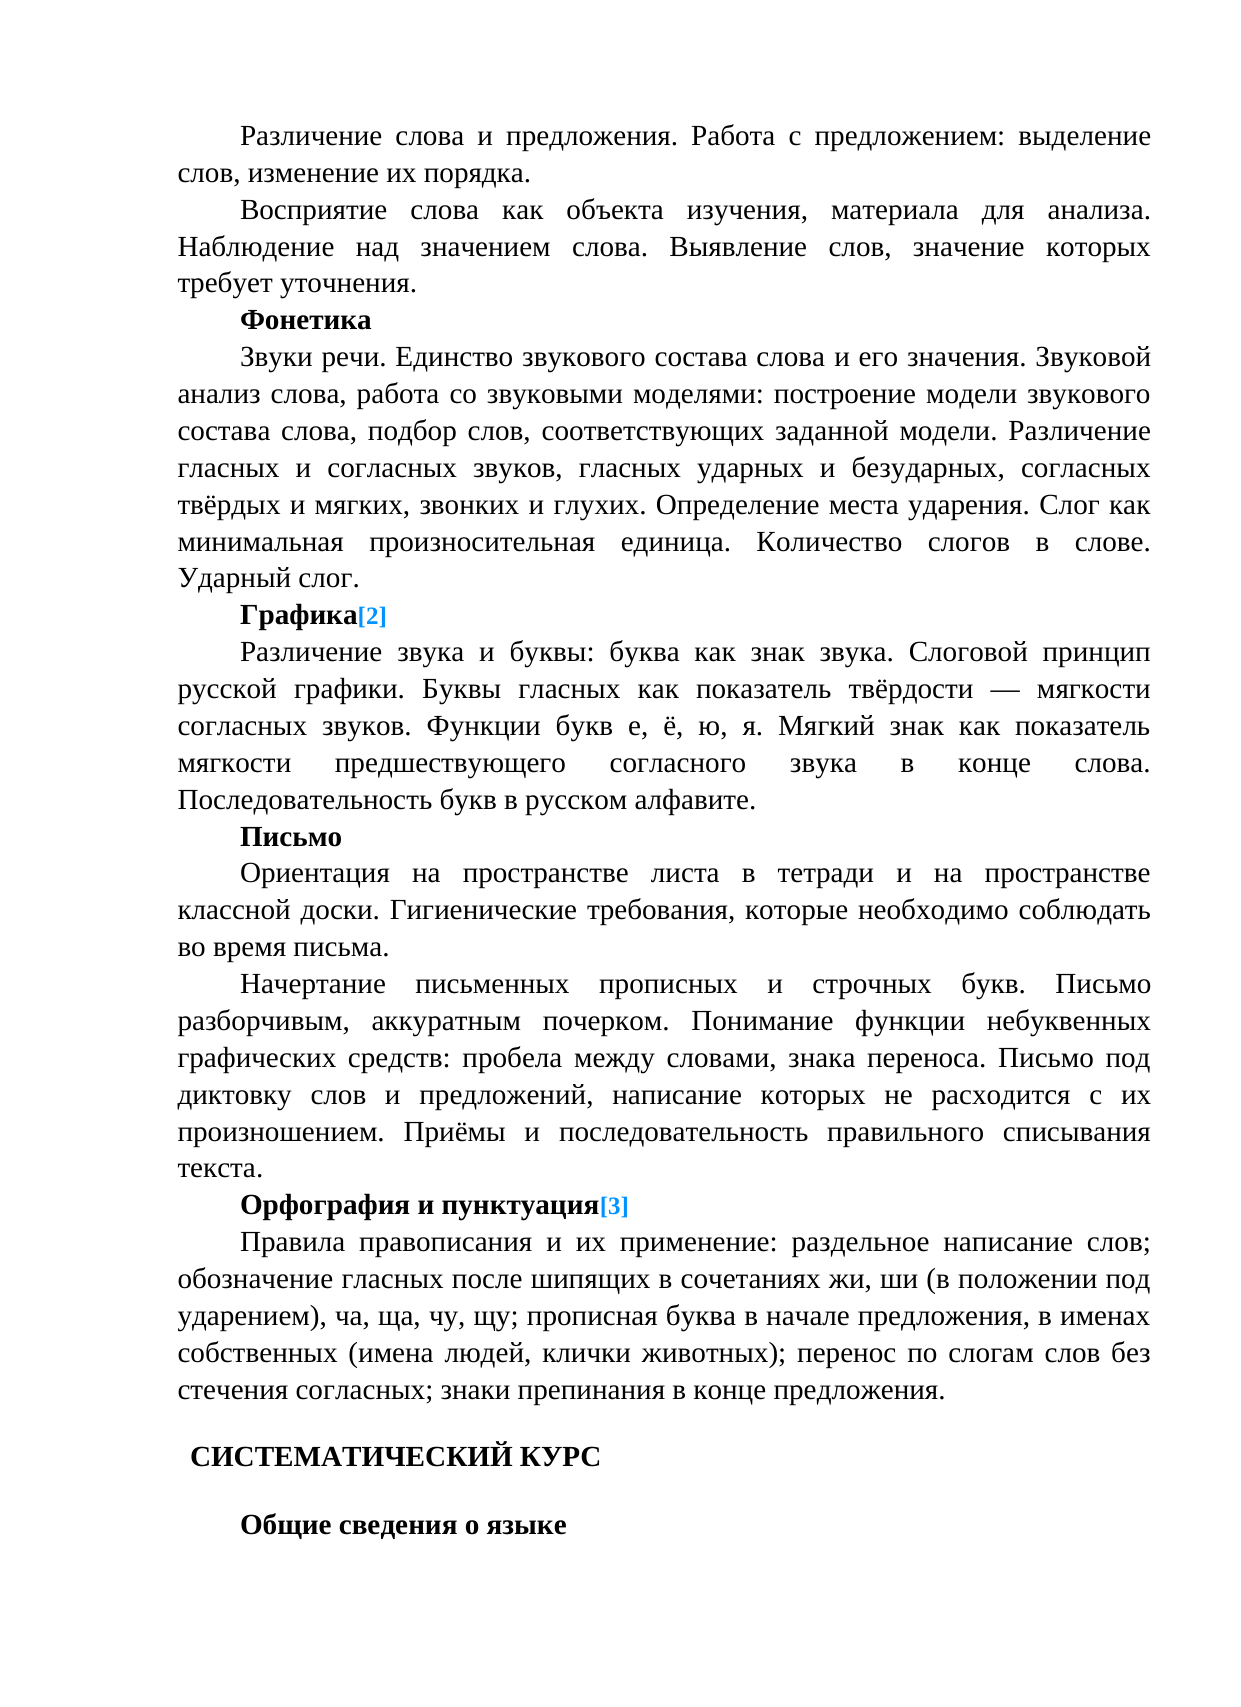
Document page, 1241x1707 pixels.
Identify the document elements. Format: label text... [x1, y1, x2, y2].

text Орфография и пунктуация[3] [177, 1187, 1152, 1221]
text Правила правописания и их применение: раздельное написание слов; обозначение гласных после шипящих в сочетаниях жи, ши (в положении под ударением), ча, ща, чу, щу; прописная буква в начале предложения, в именах собственных (имена людей, клички животных); перенос по слогам слов без стечения согласных; знаки препинания в конце предложения. [177, 1224, 1152, 1405]
text Различение слова и предложения. Работа с предложением: выделение слов, изменение их порядка. [177, 118, 1152, 188]
text СИСТЕМАТИЧЕСКИЙ КУРС [190, 1439, 1152, 1473]
text Различение звука и буквы: буква как знак звука. Слоговой принцип русской графики. Буквы гласных как показатель твёрдости — мягкости согласных звуков. Функции букв е, ё, ю, я. Мягкий знак как показатель мягкости предшествующего согласного звука в конце слова. Последовательность букв в русском алфавите. [177, 634, 1152, 815]
text Звуки речи. Единство звукового состава слова и его значения. Звуковой анализ слова, работа со звуковыми моделями: построение модели звукового состава слова, подбор слов, соответствующих заданной модели. Различение гласных и согласных звуков, гласных ударных и безударных, согласных твёрдых и мягких, звонких и глухих. Определение места ударения. Слог как минимальная произносительная единица. Количество слогов в слове. Ударный слог. [177, 339, 1152, 594]
text Письмо [177, 819, 1152, 852]
text Общие сведения о языке [177, 1507, 1152, 1541]
text Восприятие слова как объекта изучения, материала для анализа. Наблюдение над значением слова. Выявление слов, значение которых требует уточнения. [177, 192, 1152, 299]
text Фонетика [177, 302, 1152, 336]
text Начертание письменных прописных и строчных букв. Письмо разборчивым, аккуратным почерком. Понимание функции небуквенных графических средств: пробела между словами, знака переноса. Письмо под диктовку слов и предложений, написание которых не расходится с их произношением. Приёмы и последовательность правильного списывания текста. [177, 966, 1152, 1184]
text Ориентация на пространстве листа в тетради и на пространстве классной доски. Гигиенические требования, которые необходимо соблюдать во время письма. [177, 856, 1152, 963]
text Графика[2] [177, 597, 1152, 631]
